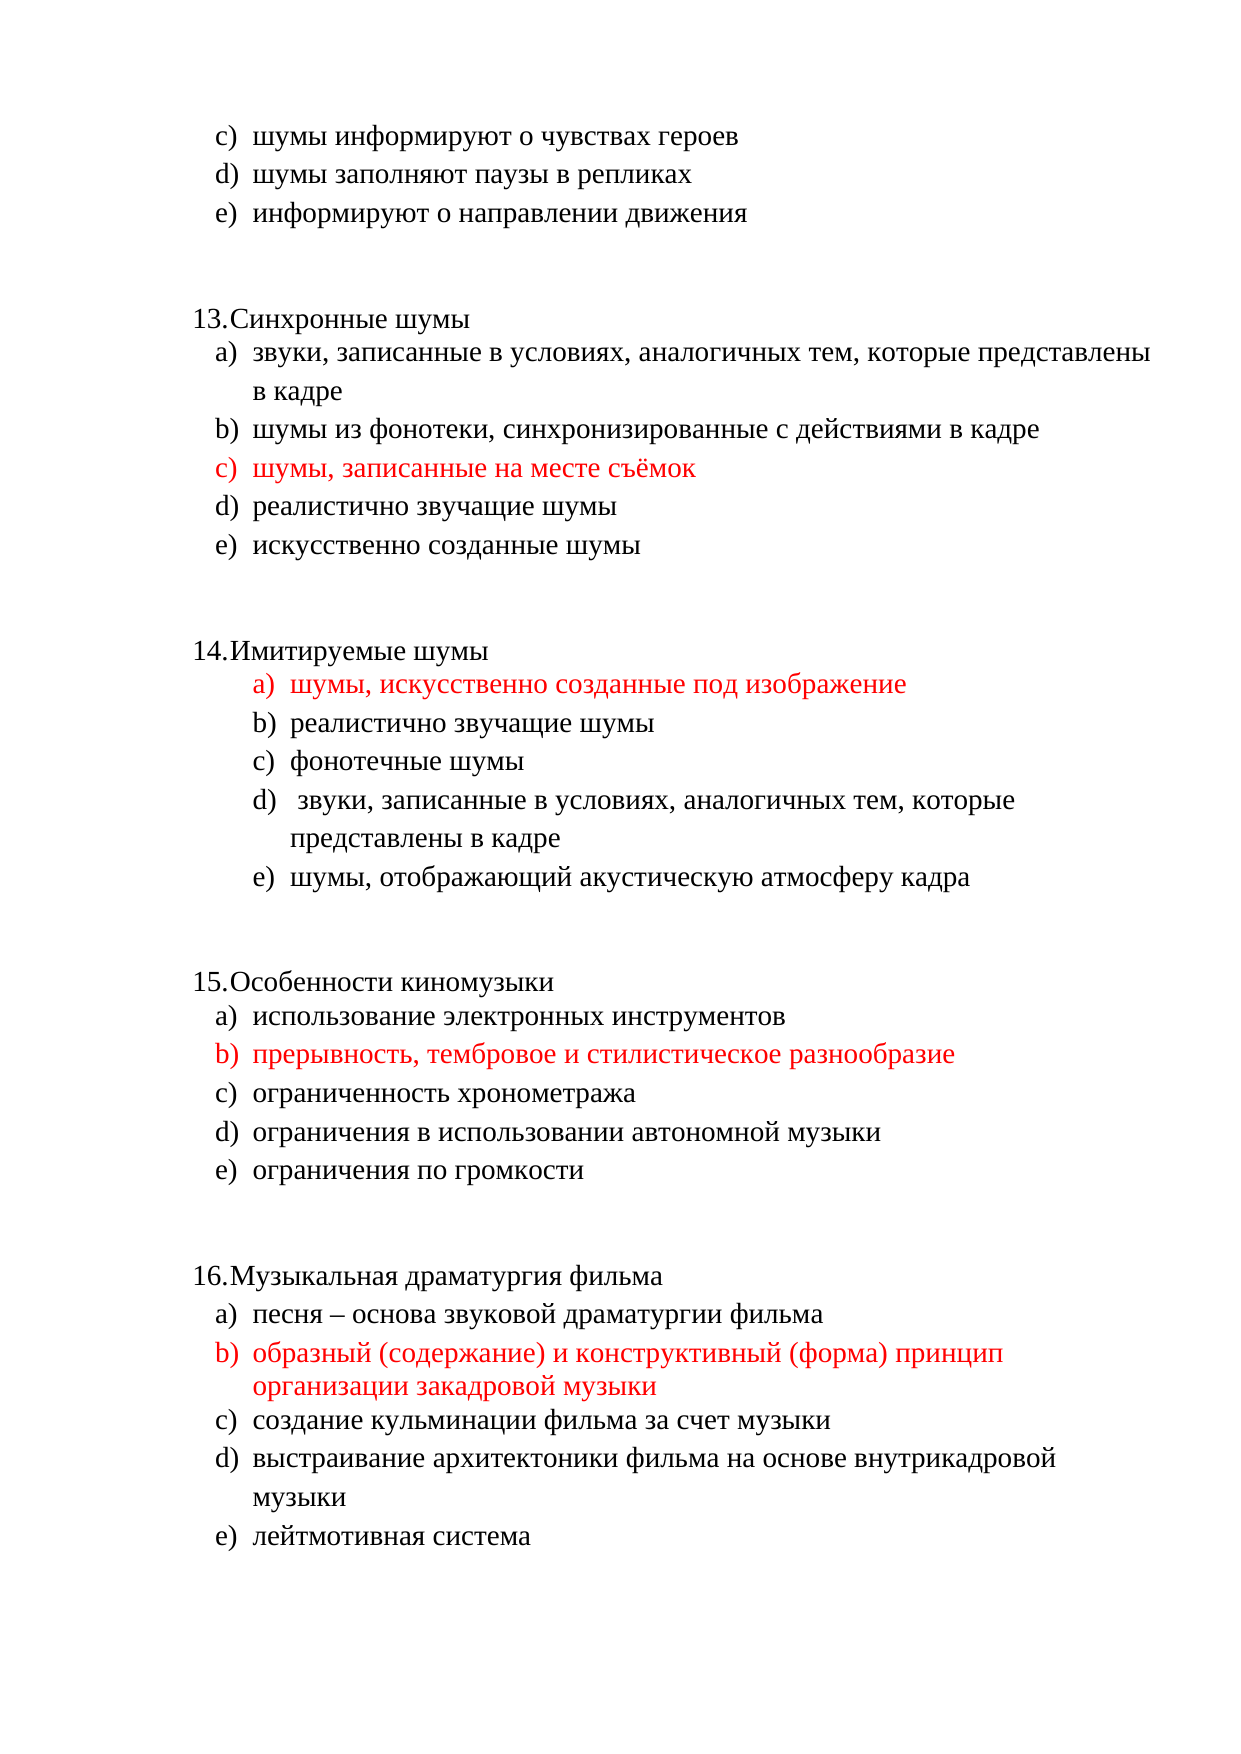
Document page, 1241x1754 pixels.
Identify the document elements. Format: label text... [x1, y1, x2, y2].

list шумы, записанные на месте съёмок [215, 450, 1152, 483]
list фонотечные шумы [252, 743, 1152, 777]
list звуки, записанные в условиях, аналогичных тем, которые представлены в кадре [252, 782, 1152, 854]
list песня – основа звуковой драматургии фильма [215, 1296, 1152, 1330]
list звуки, записанные в условиях, аналогичных тем, которые представлены в кадре [215, 334, 1152, 406]
list шумы, искусственно созданные под изображение [252, 666, 1152, 700]
list лейтмотивная система [215, 1518, 1152, 1551]
list информируют о направлении движения [215, 195, 1152, 229]
list выстраивание архитектоники фильма на основе внутрикадровой музыки [215, 1441, 1152, 1513]
list шумы заполняют паузы в репликах [215, 157, 1152, 190]
list шумы из фонотеки, синхронизированные с действиями в кадре [215, 411, 1152, 445]
list прерывность, тембровое и стилистическое разнообразие [215, 1037, 1152, 1070]
list ограничения в использовании автономной музыки [215, 1114, 1152, 1147]
list искусственно созданные шумы [215, 527, 1152, 561]
list ограниченность хронометража [215, 1075, 1152, 1109]
list образный (содержание) и конструктивный (форма) принцип организации закадровой музыки [215, 1335, 1152, 1402]
list Особенности киномузыки [192, 964, 1152, 998]
list Музыкальная драматургия фильма [192, 1258, 1152, 1291]
list шумы информируют о чувствах героев [215, 118, 1152, 152]
list создание кульминации фильма за счет музыки [215, 1402, 1152, 1436]
list ограничения по громкости [215, 1152, 1152, 1186]
list реалистично звучащие шумы [215, 488, 1152, 522]
list шумы, отображающий акустическую атмосферу кадра [252, 859, 1152, 892]
list использование электронных инструментов [215, 998, 1152, 1032]
list Имитируемые шумы [192, 633, 1152, 666]
list реалистично звучащие шумы [252, 705, 1152, 738]
list Синхронные шумы [192, 301, 1152, 334]
